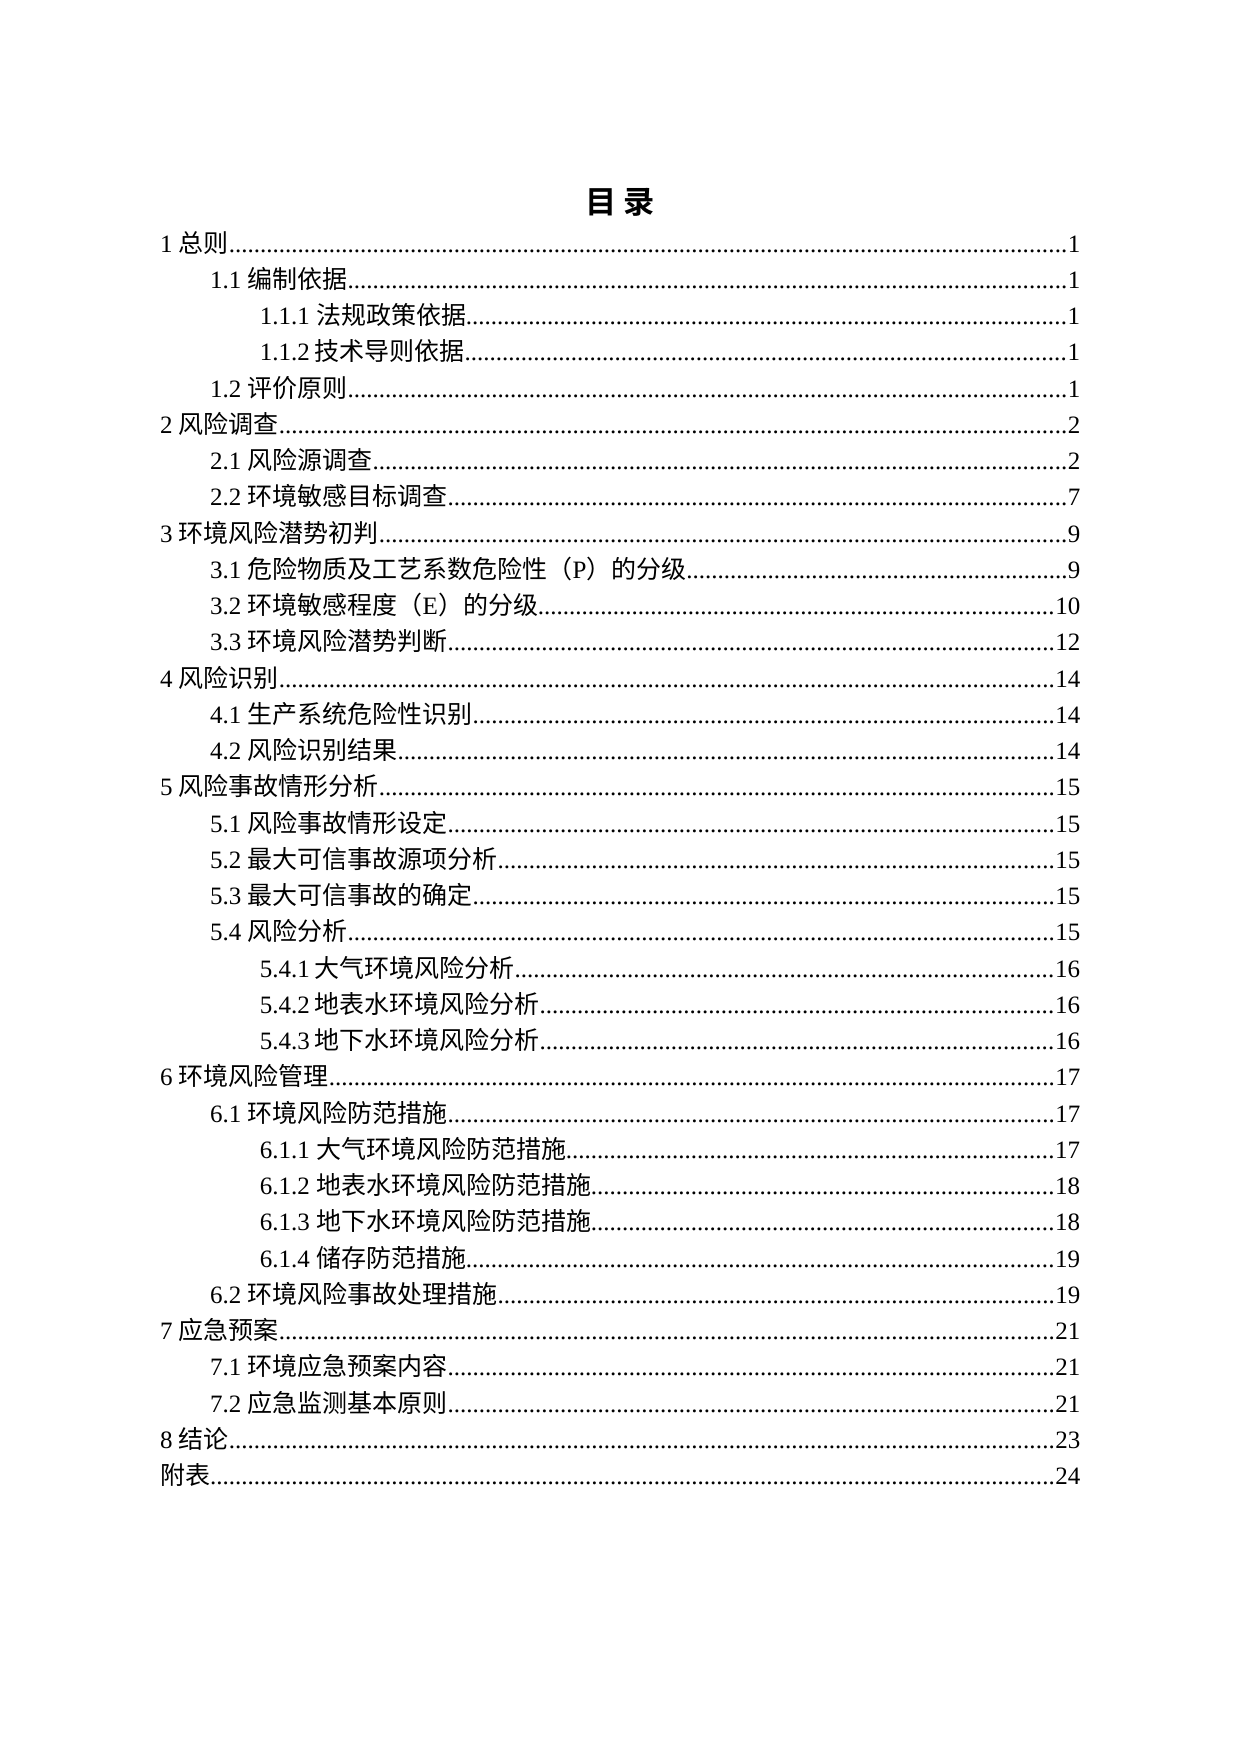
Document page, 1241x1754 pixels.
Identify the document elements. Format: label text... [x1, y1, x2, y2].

text 4.1 生产系统危险性识别 14 [209, 694, 1081, 731]
text 6.1.2 地表水环境风险防范措施 18 [259, 1166, 1081, 1202]
text 3 环境风险潜势初判 9 [159, 513, 1081, 549]
text 1.2 评价原则 1 [209, 368, 1081, 404]
text 1.1.2技术导则依据 1 [259, 332, 1081, 368]
text 附表 24 [159, 1456, 1081, 1492]
text 2 风险调查 2 [159, 404, 1081, 441]
text 5.3 最大可信事故的确定 15 [209, 876, 1081, 912]
text 1 总则 1 [159, 223, 1081, 259]
text 5.4.1大气环境风险分析 16 [259, 948, 1081, 984]
text 5.4 风险分析 15 [209, 912, 1081, 948]
text 7.1 环境应急预案内容 21 [209, 1347, 1081, 1383]
text 1.1.1 法规政策依据 1 [259, 296, 1081, 332]
text 5.2 最大可信事故源项分析 15 [209, 839, 1081, 876]
text 5.4.2地表水环境风险分析 16 [259, 984, 1081, 1021]
text 6.1 环境风险防范措施 17 [209, 1093, 1081, 1129]
text 5.1 风险事故情形设定 15 [209, 803, 1081, 839]
text 7.2 应急监测基本原则 21 [209, 1383, 1081, 1419]
text 2.2 环境敏感目标调查 7 [209, 477, 1081, 513]
text 4.2 风险识别结果 14 [209, 731, 1081, 767]
text 1.1 编制依据 1 [209, 259, 1081, 296]
text 3.1 危险物质及工艺系数危险性（P）的分级 9 [209, 549, 1081, 586]
text 2.1 风险源调查 2 [209, 441, 1081, 477]
text 3.3 环境风险潜势判断 12 [209, 622, 1081, 658]
text 4 风险识别 14 [159, 658, 1081, 694]
text 6.2 环境风险事故处理措施 19 [209, 1274, 1081, 1311]
text 6.1.3 地下水环境风险防范措施 18 [259, 1202, 1081, 1238]
text 6.1.1 大气环境风险防范措施 17 [259, 1129, 1081, 1166]
text 7 应急预案 21 [159, 1311, 1081, 1347]
text 目 录 [159, 177, 1081, 223]
text 6 环境风险管理 17 [159, 1057, 1081, 1093]
text 3.2 环境敏感程度（E）的分级 10 [209, 586, 1081, 622]
text 5.4.3地下水环境风险分析 16 [259, 1021, 1081, 1057]
text 5 风险事故情形分析 15 [159, 767, 1081, 803]
text 8 结论 23 [159, 1419, 1081, 1456]
text 6.1.4 储存防范措施 19 [259, 1238, 1081, 1274]
